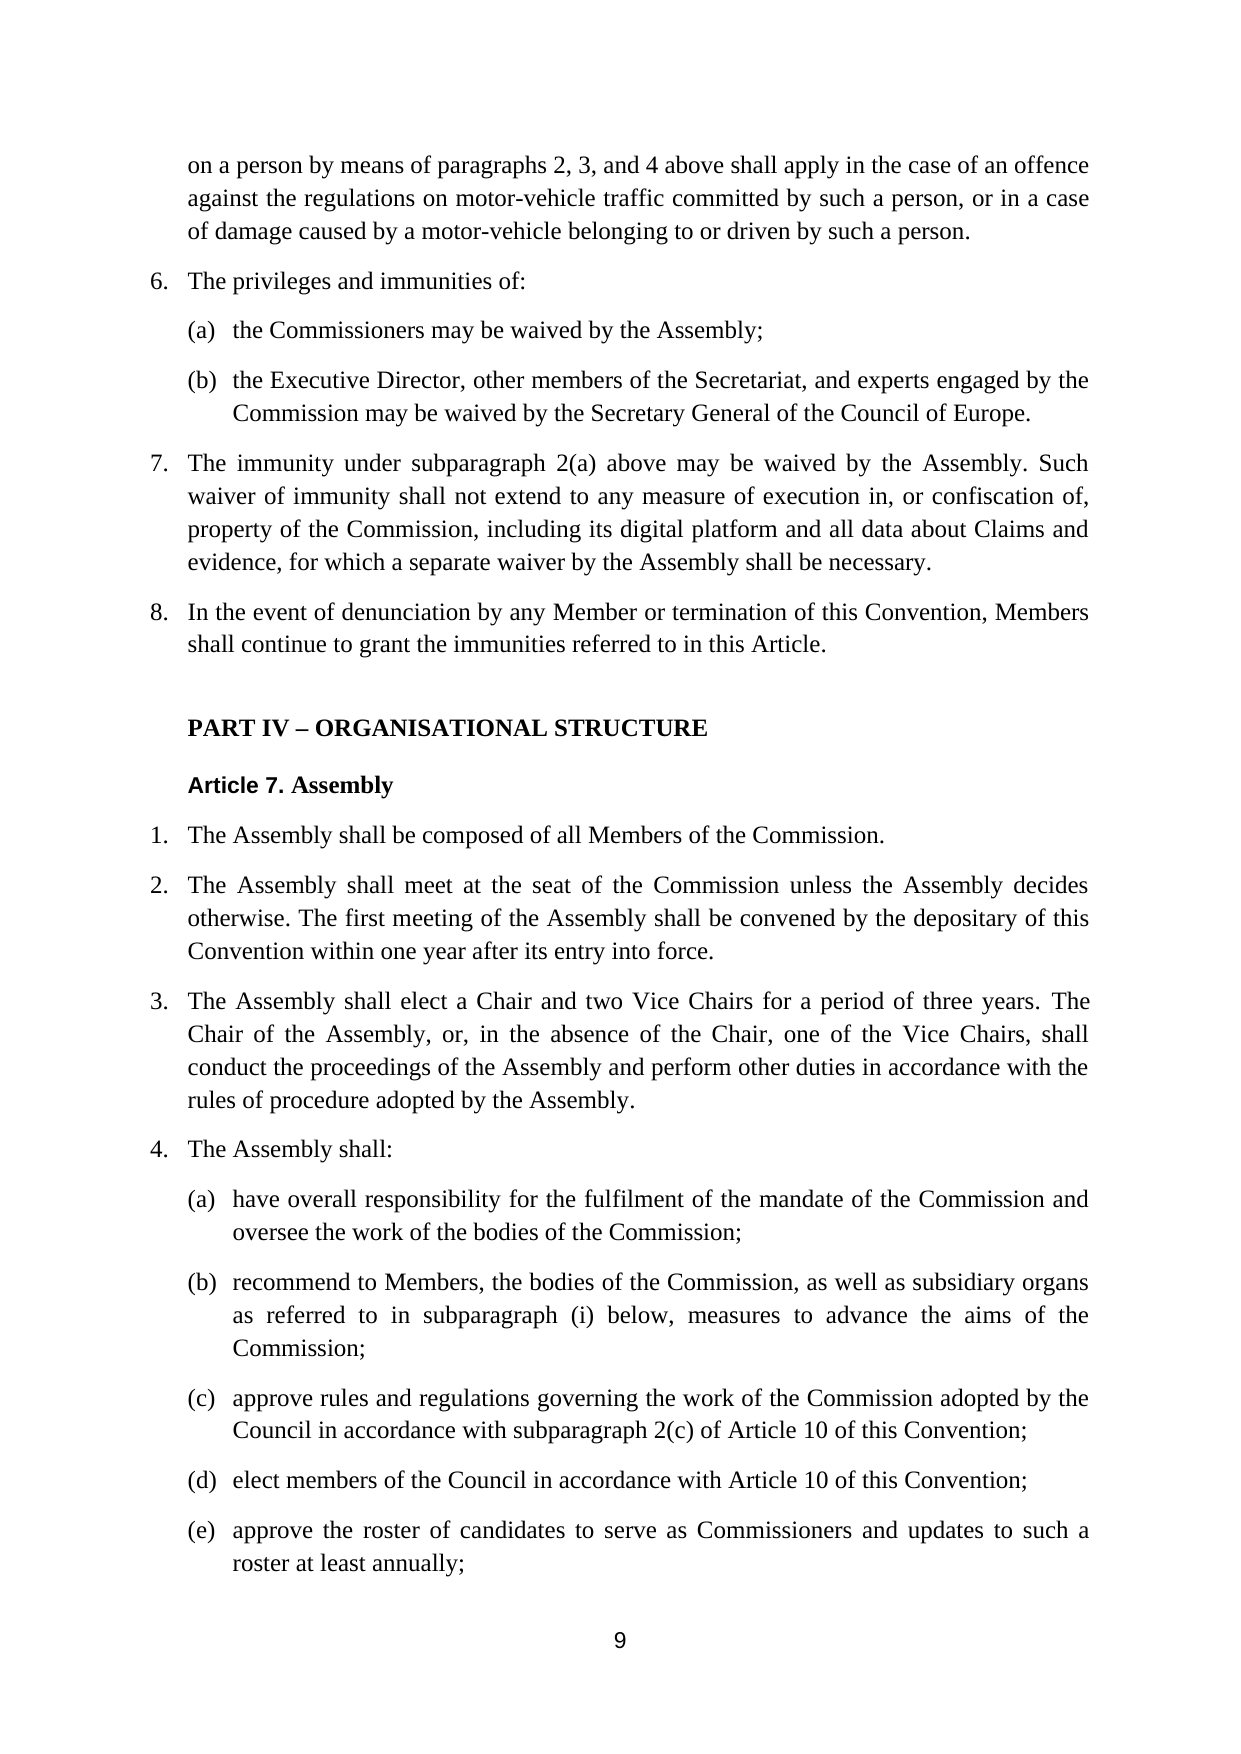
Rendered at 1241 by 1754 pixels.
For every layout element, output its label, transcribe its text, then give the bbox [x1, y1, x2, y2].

subtitle PART IV – ORGANISATIONAL STRUCTURE [187, 713, 1090, 741]
list have overall responsibility for the fulfilment of the mandate of the Commission and oversee the work of the bodies of the Commission; [187, 1184, 1090, 1246]
list The Assembly shall: [150, 1134, 1090, 1163]
list the Executive Director, other members of the Secretariat, and experts engaged by the Commission may be waived by the Secretary General of the Council of Europe. [187, 365, 1090, 427]
list recommend to Members, the bodies of the Commission, as well as subsidiary organs as referred to in subparagraph (i) below, measures to advance the aims of the Commission; [187, 1267, 1090, 1362]
list elect members of the Council in accordance with Article 10 of this Convention; [187, 1465, 1090, 1494]
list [150, 150, 1090, 245]
list The Assembly shall meet at the seat of the Commission unless the Assembly decides otherwise. The first meeting of the Assembly shall be convened by the depositary of this Convention within one year after its entry into force. [150, 870, 1090, 965]
list the Commissioners may be waived by the Assembly; [187, 315, 1090, 344]
list The privileges and immunities of: [150, 266, 1090, 294]
subtitle Assembly [187, 771, 1090, 799]
list The Assembly shall be composed of all Members of the Commission. [150, 820, 1090, 849]
list The immunity under subparagraph 2(a) above may be waived by the Assembly. Such waiver of immunity shall not extend to any measure of execution in, or confiscation of, property of the Commission, including its digital platform and all data about Claims and evidence, for which a separate waiver by the Assembly shall be necessary. [150, 448, 1090, 576]
list approve rules and regulations governing the work of the Commission adopted by the Council in accordance with subparagraph 2(c) of Article 10 of this Convention; [187, 1383, 1090, 1444]
list The Assembly shall elect a Chair and two Vice Chairs for a period of three years. The Chair of the Assembly, or, in the absence of the Chair, one of the Vice Chairs, shall conduct the proceedings of the Assembly and perform other duties in accordance with the rules of procedure adopted by the Assembly. [150, 986, 1090, 1113]
list approve the roster of candidates to serve as Commissioners and updates to such a roster at least annually; [187, 1515, 1090, 1577]
list In the event of denunciation by any Member or termination of this Convention, Members shall continue to grant the immunities referred to in this Article. [150, 597, 1090, 658]
